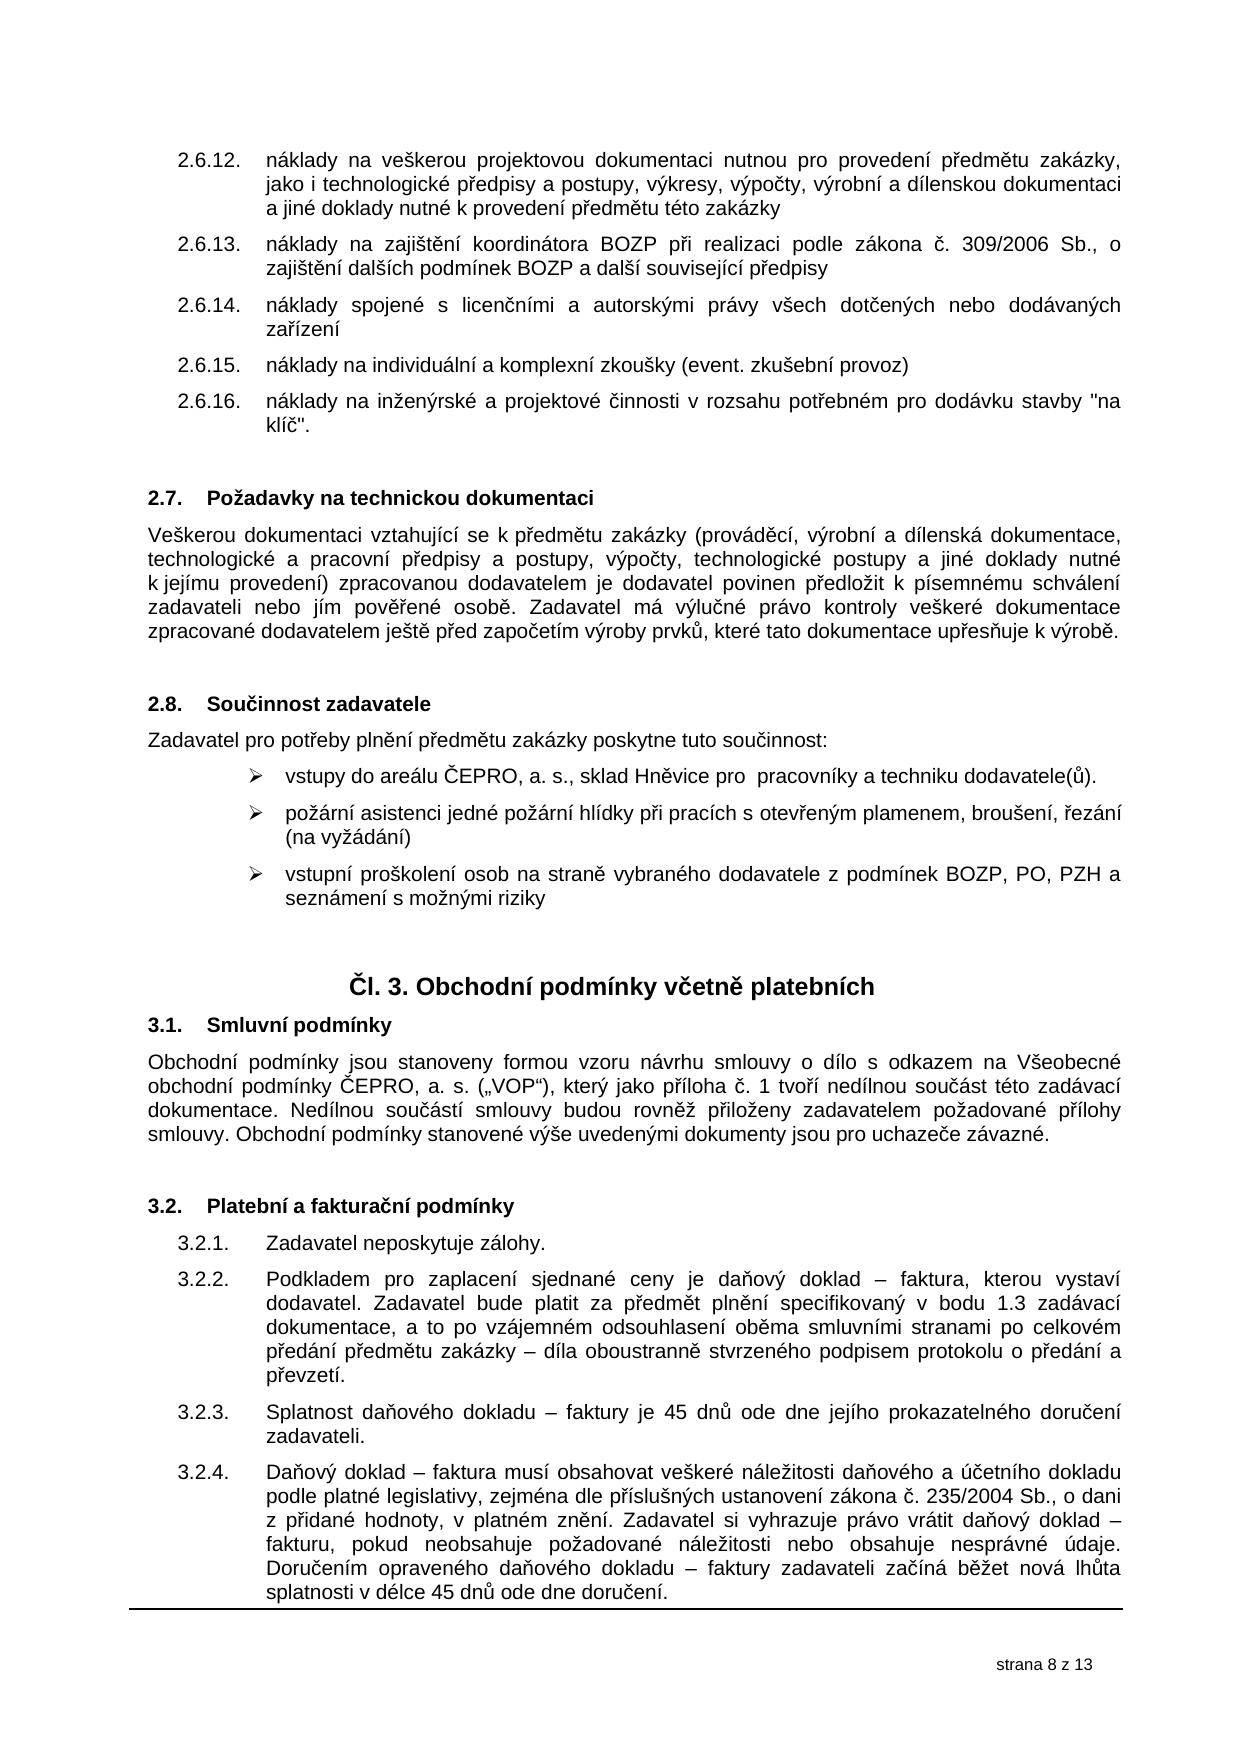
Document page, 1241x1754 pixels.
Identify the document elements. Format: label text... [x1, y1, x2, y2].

text Součinnost zadavatele [148, 691, 1122, 715]
list požární asistenci jedné požární hlídky při pracích s otevřeným plamenem, broušení, řezání (na vyžádání) [248, 801, 1122, 849]
text Obchodní podmínky včetně platebních [102, 972, 1122, 1001]
list vstupní proškolení osob na straně vybraného dodavatele z podmínek BOZP, PO, PZH a seznámení s možnými riziky [248, 861, 1122, 909]
list vstupy do areálu ČEPRO, a. s., sklad Hněvice pro pracovníky a techniku dodavatele(ů). [248, 764, 1122, 788]
text náklady na zajištění koordinátora BOZP při realizaci podle zákona č. 309/2006 Sb., o zajištění dalších podmínek BOZP a další související předpisy [177, 232, 1122, 280]
text Požadavky na technickou dokumentaci [148, 486, 1122, 510]
text Smluvní podmínky [148, 1013, 1122, 1037]
text Obchodní podmínky jsou stanoveny formou vzoru návrhu smlouvy o dílo s odkazem na Všeobecné obchodní podmínky ČEPRO, a. s. („VOP“), který jako příloha č. 1 tvoří nedílnou součást této zadávací dokumentace. Nedílnou součástí smlouvy budou rovněž přiloženy zadavatelem požadované přílohy smlouvy. Obchodní podmínky stanovené výše uvedenými dokumenty jsou pro uchazeče závazné. [148, 1049, 1122, 1145]
text náklady spojené s licenčními a autorskými právy všech dotčených nebo dodávaných zařízení [177, 292, 1122, 340]
text náklady na individuální a komplexní zkoušky (event. zkušební provoz) [177, 353, 1122, 377]
text Platební a fakturační podmínky [148, 1194, 1122, 1218]
text Zadavatel pro potřeby plnění předmětu zakázky poskytne tuto součinnost: [148, 728, 1122, 752]
text náklady na veškerou projektovou dokumentaci nutnou pro provedení předmětu zakázky, jako i technologické předpisy a postupy, výkresy, výpočty, výrobní a dílenskou dokumentaci a jiné doklady nutné k provedení předmětu této zakázky [177, 148, 1122, 219]
text Splatnost daňového dokladu – faktury je 45 dnů ode dne jejího prokazatelného doručení zadavateli. [177, 1399, 1122, 1447]
text Daňový doklad – faktura musí obsahovat veškeré náležitosti daňového a účetního dokladu podle platné legislativy, zejména dle příslušných ustanovení zákona č. 235/2004 Sb., o dani z přidané hodnoty, v platném znění. Zadavatel si vyhrazuje právo vrátit daňový doklad – fakturu, pokud neobsahuje požadované náležitosti nebo obsahuje nesprávné údaje. Doručením opraveného daňového dokladu – faktury zadavateli začíná běžet nová lhůta splatnosti v délce 45 dnů ode dne doručení. [177, 1460, 1122, 1604]
text Zadavatel neposkytuje zálohy. [177, 1231, 1122, 1255]
text Veškerou dokumentaci vztahující se k předmětu zakázky (prováděcí, výrobní a dílenská dokumentace, technologické a pracovní předpisy a postupy, výpočty, technologické postupy a jiné doklady nutné k jejímu provedení) zpracovanou dodavatelem je dodavatel povinen předložit k písemnému schválení zadavateli nebo jím pověřené osobě. Zadavatel má výlučné právo kontroly veškeré dokumentace zpracované dodavatelem ještě před započetím výroby prvků, které tato dokumentace upřesňuje k výrobě. [148, 523, 1122, 642]
text Podkladem pro zaplacení sjednané ceny je daňový doklad – faktura, kterou vystaví dodavatel. Zadavatel bude platit za předmět plnění specifikovaný v bodu 1.3 zadávací dokumentace, a to po vzájemném odsouhlasení oběma smluvními stranami po celkovém předání předmětu zakázky – díla oboustranně stvrzeného podpisem protokolu o předání a převzetí. [177, 1267, 1122, 1387]
text náklady na inženýrské a projektové činnosti v rozsahu potřebném pro dodávku stavby "na klíč". [177, 389, 1122, 437]
